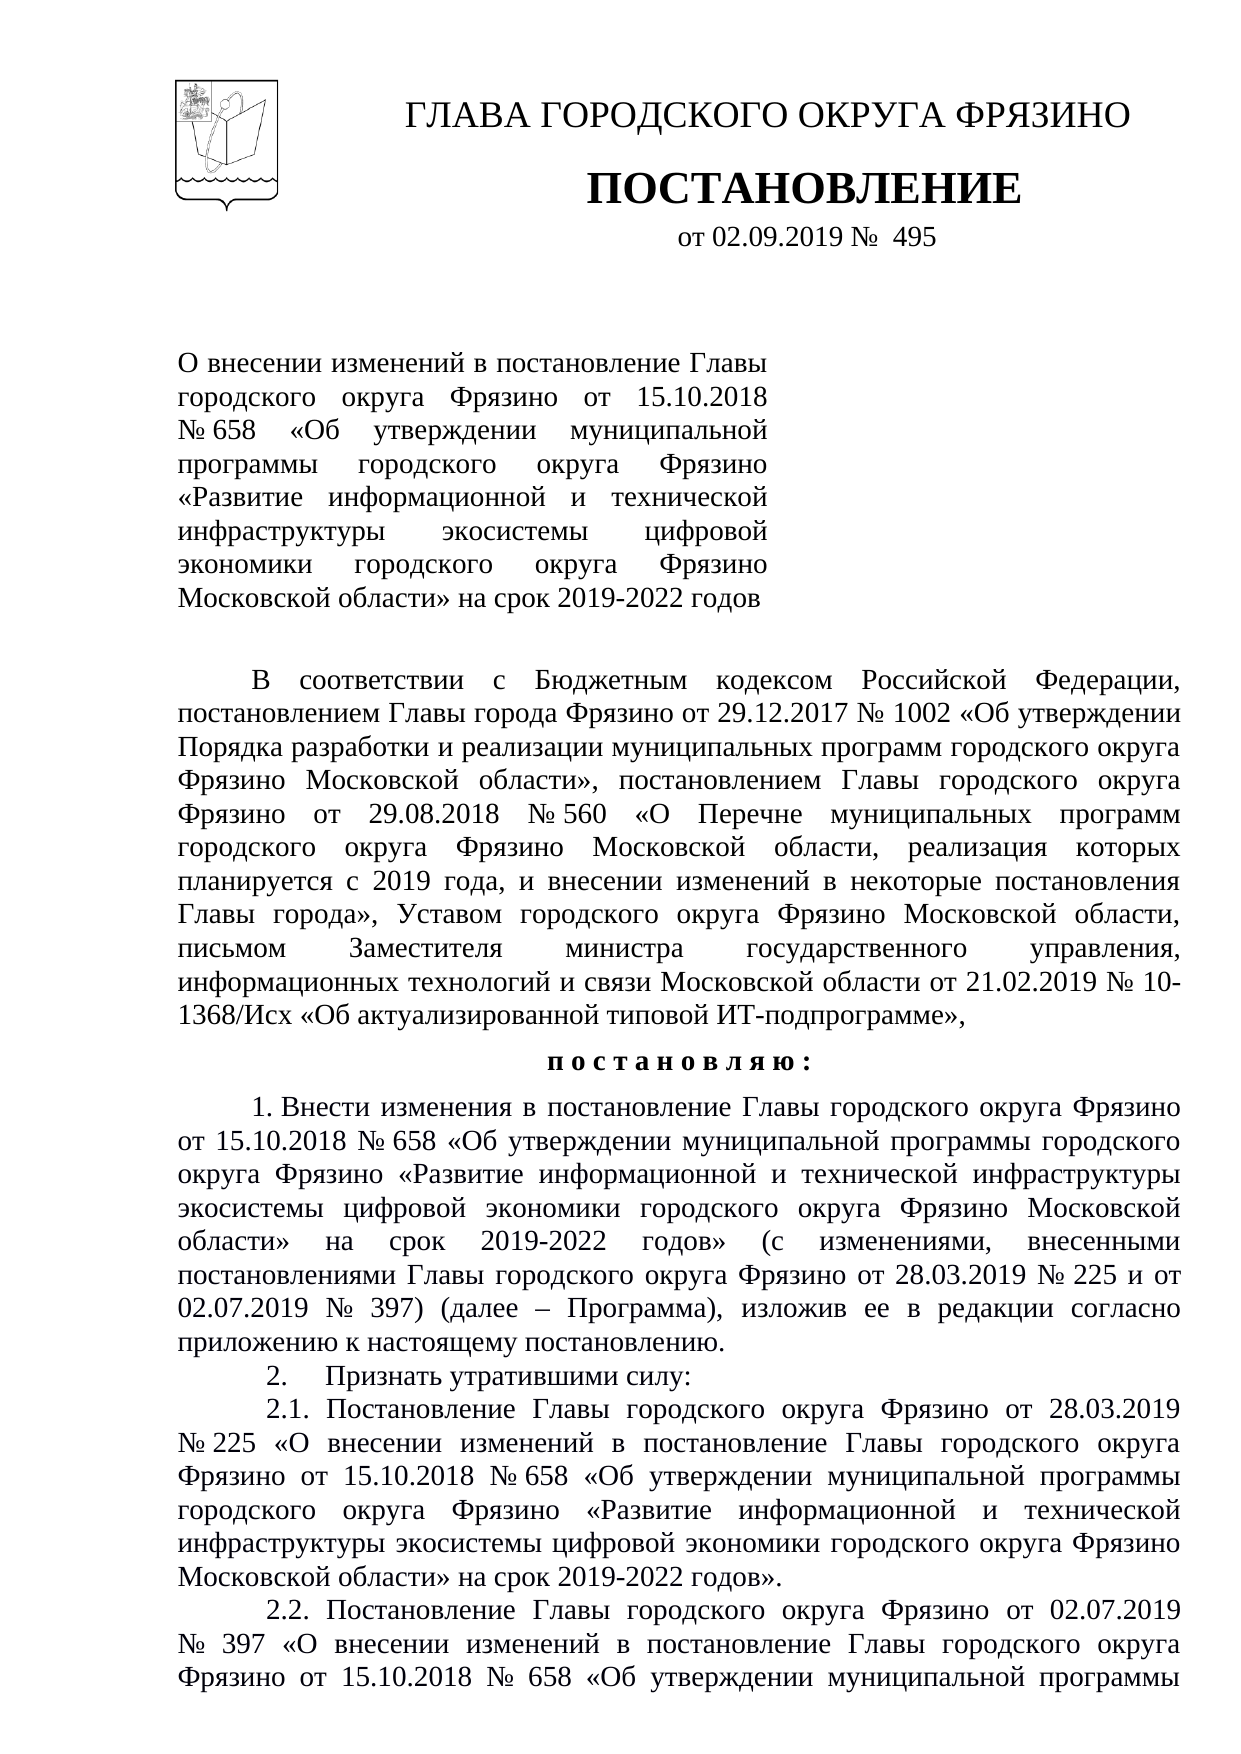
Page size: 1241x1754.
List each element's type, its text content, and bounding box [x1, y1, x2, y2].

text ГЛАВА ГОРОДСКОГО ОКРУГА ФРЯЗИНО [354, 92, 1181, 135]
text п о с т а н о в л я ю : [177, 1043, 1181, 1077]
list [177, 1592, 1181, 1693]
text О внесении изменений в постановление Главы городского округа Фрязино от 15.10.2018 № 658 «Об утверждении муниципальной программы городского округа Фрязино «Развитие информационной и технической инфраструктуры экосистемы цифровой экономики городского округа Фрязино Московской области» на срок 2019-2022 годов [177, 345, 768, 614]
text от 02.09.2019 № 495 [369, 219, 1181, 253]
list Признать утратившими силу: [177, 1358, 1181, 1391]
text В соответствии с Бюджетным кодексом Российской Федерации, постановлением Главы города Фрязино от 29.12.2017 № 1002 «Об утверждении Порядка разработки и реализации муниципальных программ городского округа Фрязино Московской области», постановлением Главы городского округа Фрязино от 29.08.2018 № 560 «О Перечне муниципальных программ городского округа Фрязино Московской области, реализация которых планируется с 2019 года, и внесении изменений в некоторые постановления Главы города», Уставом городского округа Фрязино Московской области, письмом Заместителя министра государственного управления, информационных технологий и связи Московской области от 21.02.2019 № 10-1368/Исх «Об актуализированной типовой ИТ-подпрограмме», [177, 662, 1181, 1031]
list 2.1. Постановление Главы городского округа Фрязино от 28.03.2019 № 225 «О внесении изменений в постановление Главы городского округа Фрязино от 15.10.2018 № 658 «Об утверждении муниципальной программы городского округа Фрязино «Развитие информационной и технической инфраструктуры экосистемы цифровой экономики городского округа Фрязино Московской области» на срок 2019-2022 годов». [177, 1391, 1181, 1592]
text ПОСТАНОВЛЕНИЕ [428, 160, 1181, 213]
list Внести изменения в постановление Главы городского округа Фрязино от 15.10.2018 № 658 «Об утверждении муниципальной программы городского округа Фрязино «Развитие информационной и технической инфраструктуры экосистемы цифровой экономики городского округа Фрязино Московской области» на срок 2019-2022 годов» (с изменениями, внесенными постановлениями Главы городского округа Фрязино от 28.03.2019 № 225 и от 02.07.2019 № 397) (далее – Программа), изложив ее в редакции согласно приложению к настоящему постановлению. [177, 1089, 1181, 1358]
picture [175, 79, 279, 212]
